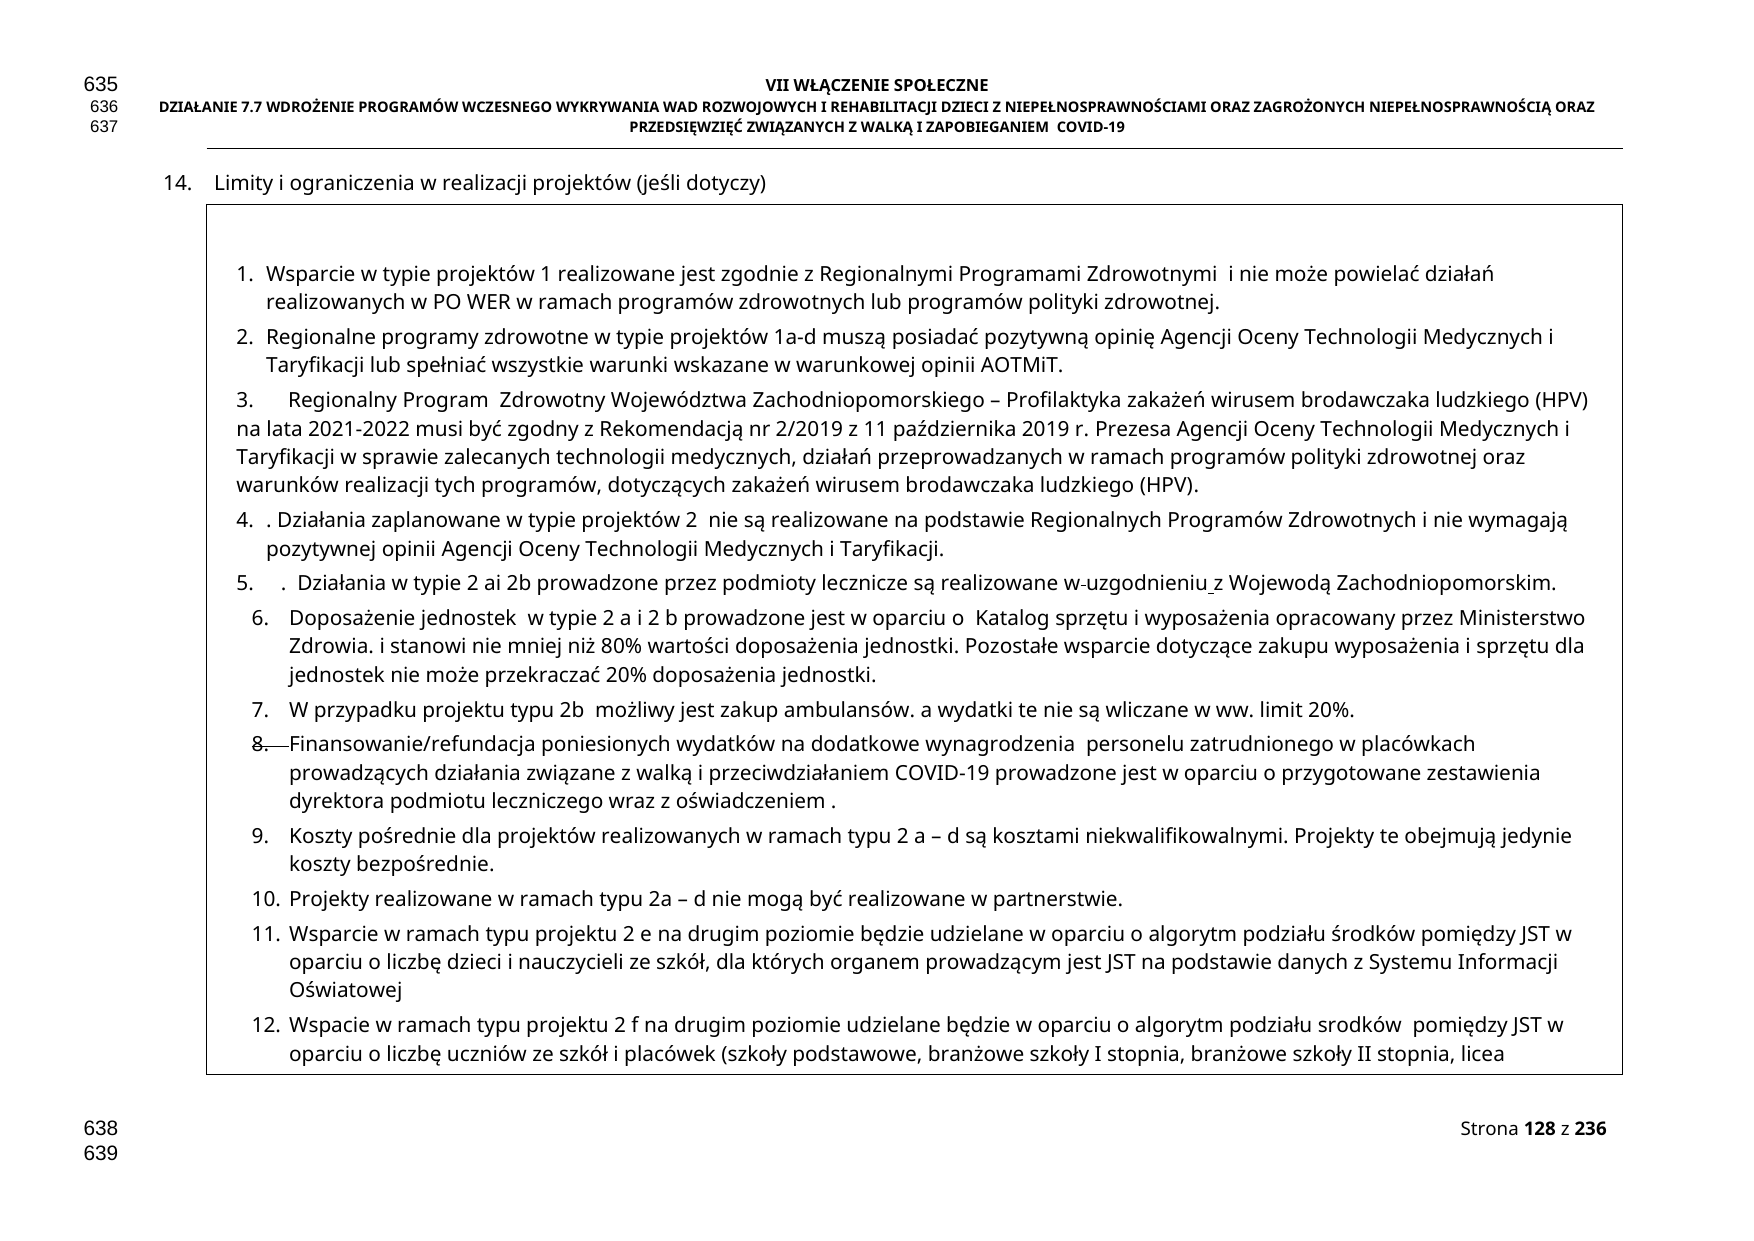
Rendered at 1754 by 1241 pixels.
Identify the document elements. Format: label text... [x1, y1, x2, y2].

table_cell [207, 205, 1622, 1074]
table_cell Limity i ograniczenia w realizacji projektów (jeśli dotyczy) [207, 149, 1622, 204]
table_cell [118, 148, 207, 1074]
